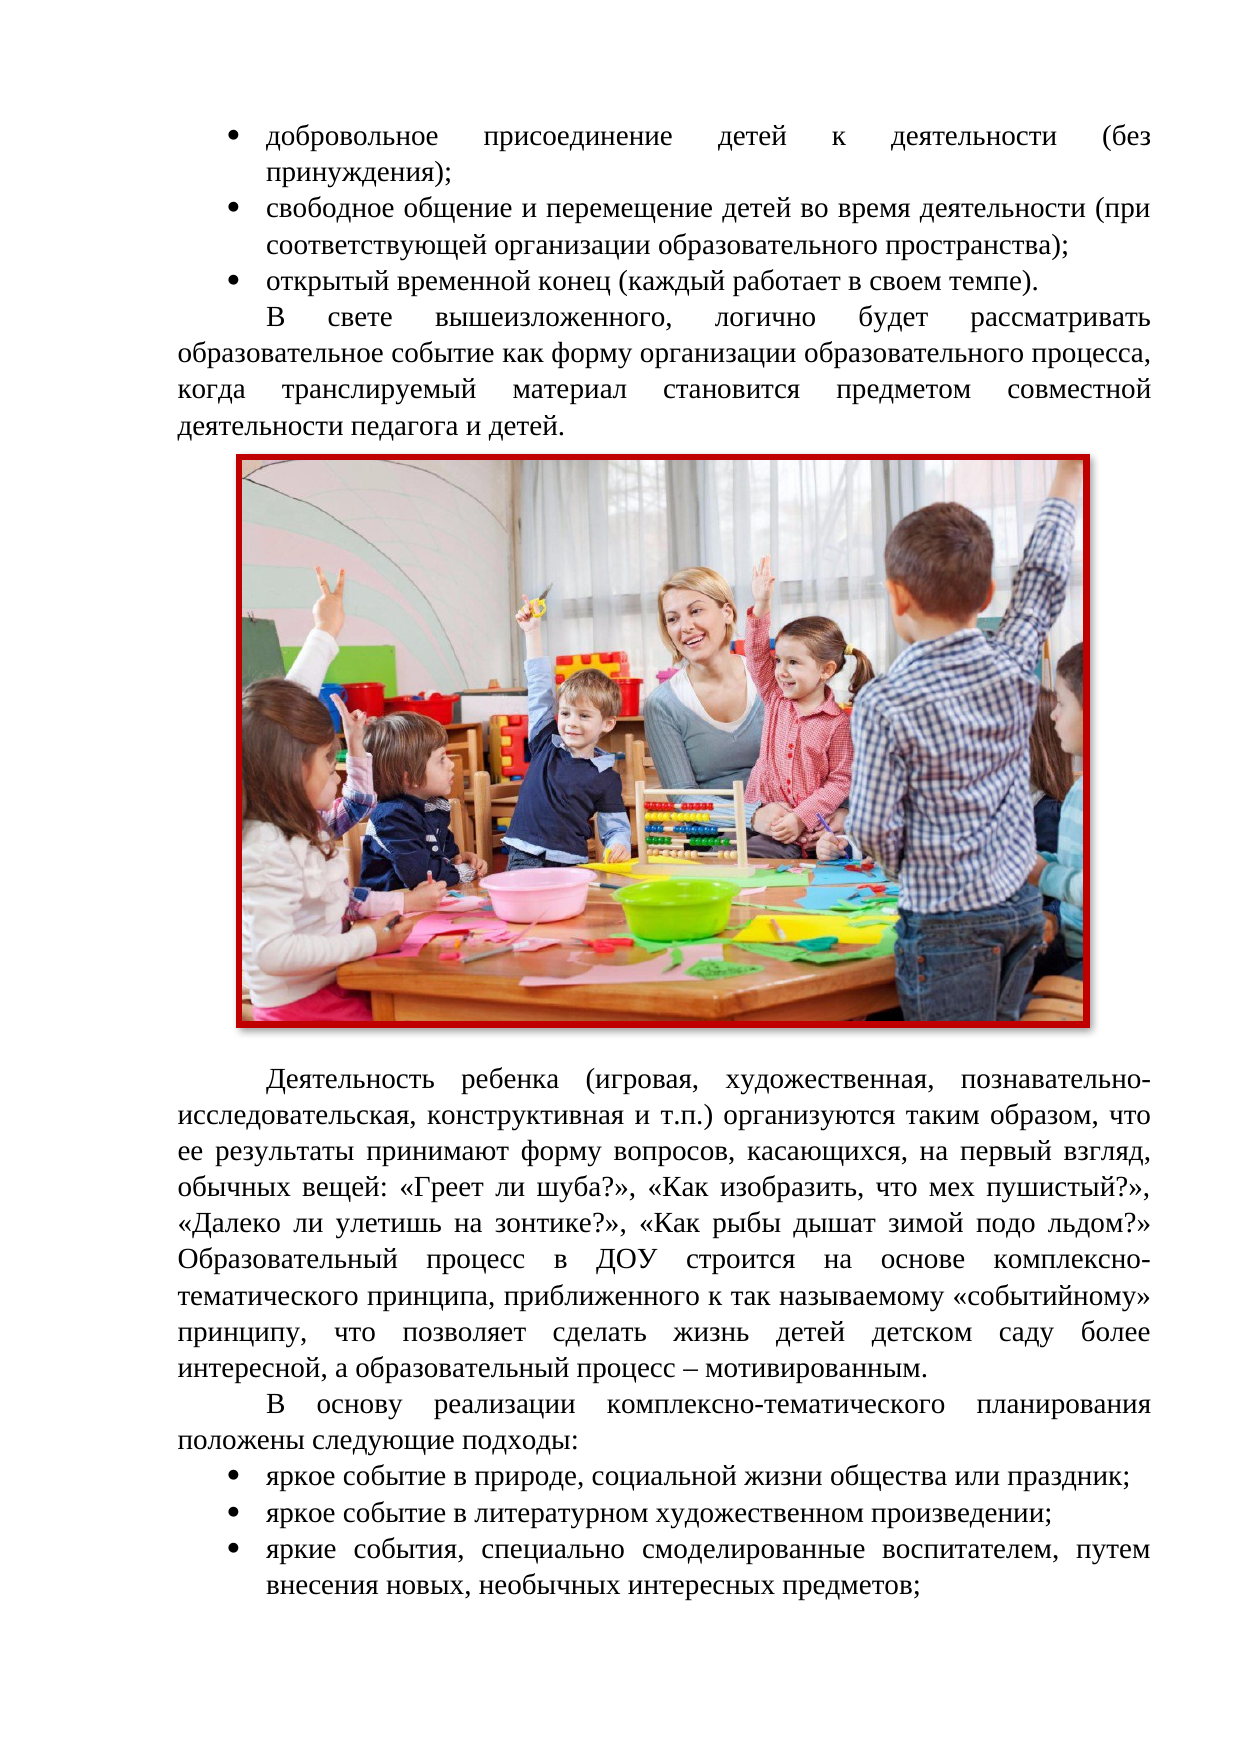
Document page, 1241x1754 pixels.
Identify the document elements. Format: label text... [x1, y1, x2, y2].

list свободное общение и перемещение детей во время деятельности (при соответствующей организации образовательного пространства); [228, 191, 1152, 260]
list яркое событие в природе, социальной жизни общества или праздник; [228, 1458, 1152, 1492]
list яркие события, специально смоделированные воспитателем, путем внесения новых, необычных интересных предметов; [228, 1531, 1152, 1601]
text В основу реализации комплексно-тематического планирования положены следующие подходы: [177, 1386, 1152, 1456]
list открытый временной конец (каждый работает в своем темпе). [228, 263, 1152, 297]
text В свете вышеизложенного, логично будет рассматривать образовательное событие как форму организации образовательного процесса, когда транслируемый материал становится предметом совместной деятельности педагога и детей. [177, 299, 1152, 441]
picture [242, 460, 1083, 1021]
list яркое событие в литературном художественном произведении; [228, 1495, 1152, 1528]
list добровольное присоединение детей к деятельности (без принуждения); [228, 118, 1152, 188]
